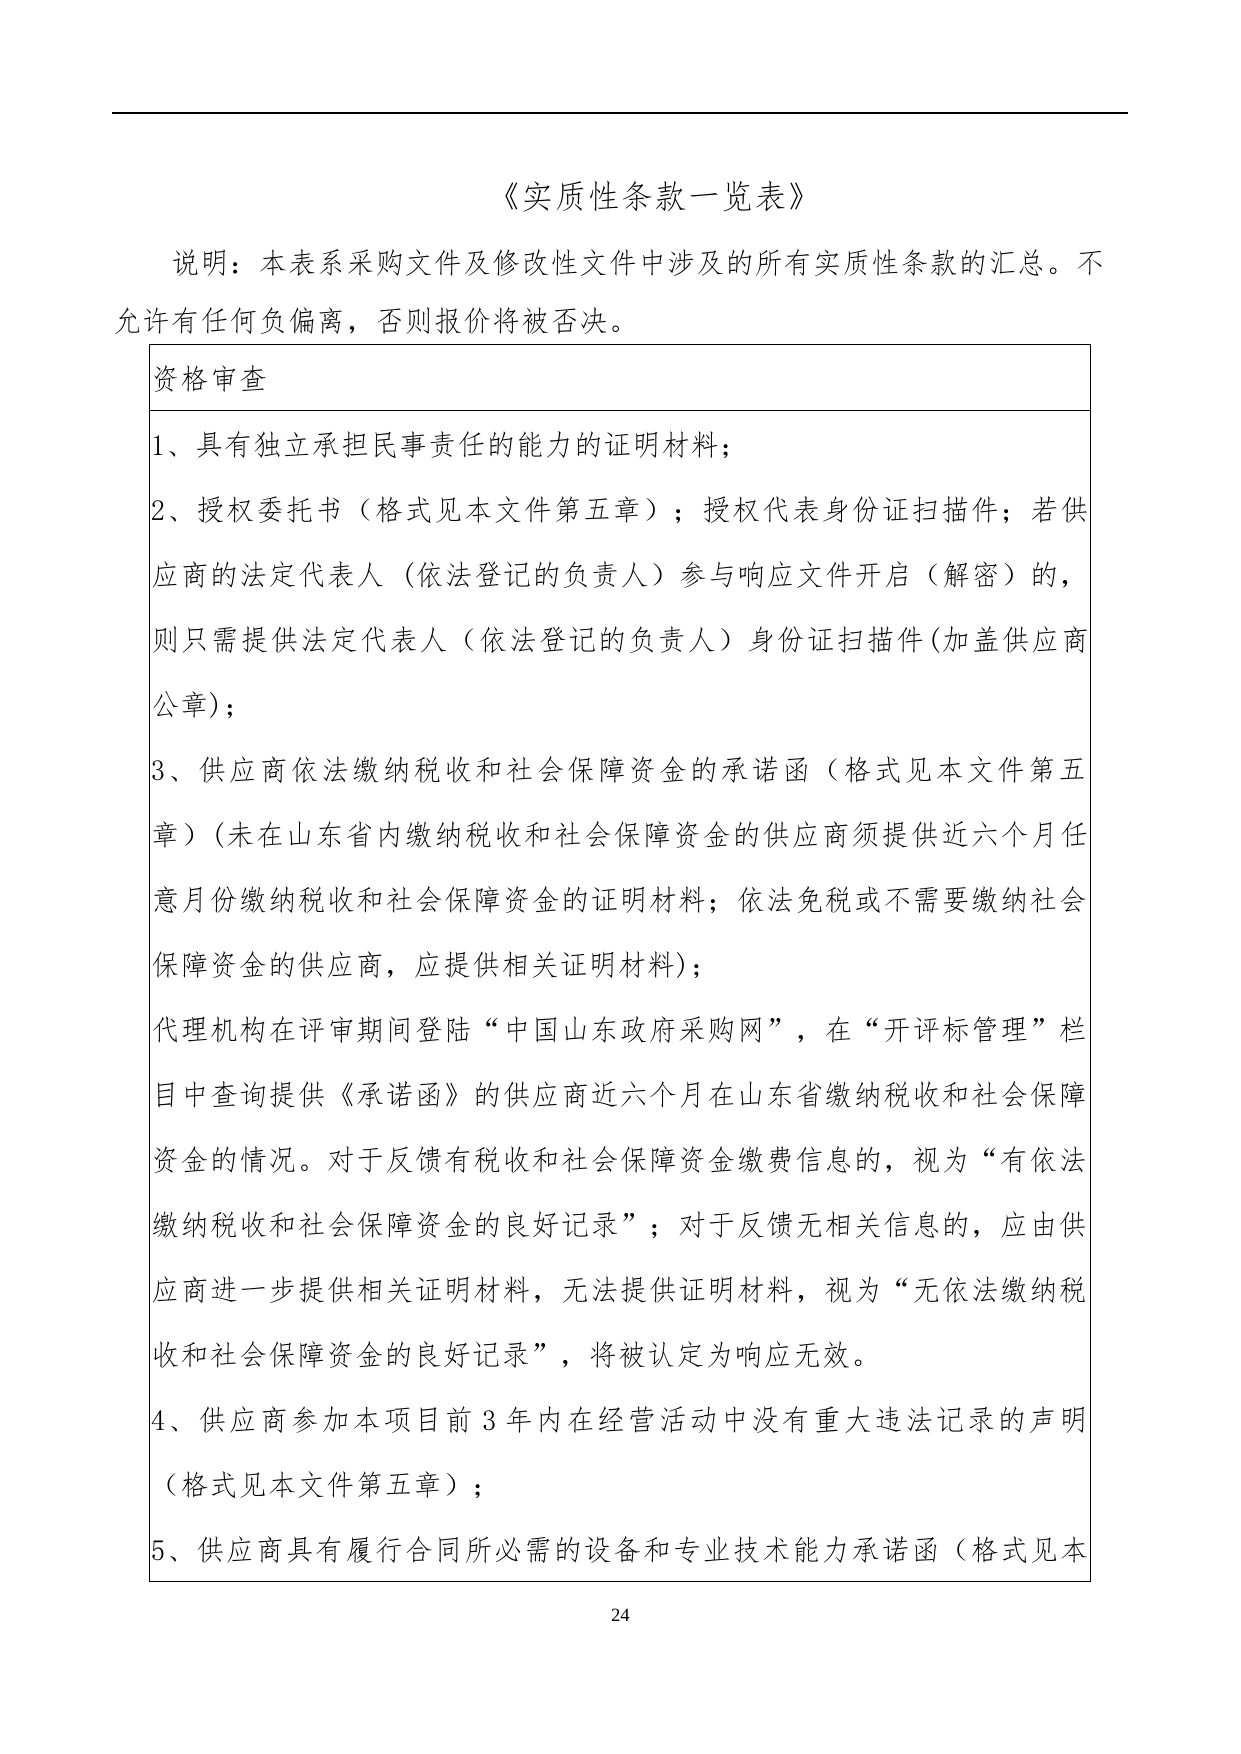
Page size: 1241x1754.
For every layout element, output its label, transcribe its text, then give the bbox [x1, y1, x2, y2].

text 《实质性条款一览表》 [112, 162, 1128, 227]
text 说明：本表系采购文件及修改性文件中涉及的所有实质性条款的汇总。不允许有任何负偏离，否则报价将被否决。 [112, 227, 1128, 343]
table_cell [150, 411, 1090, 1581]
table_header 资格审查 [150, 345, 1090, 409]
